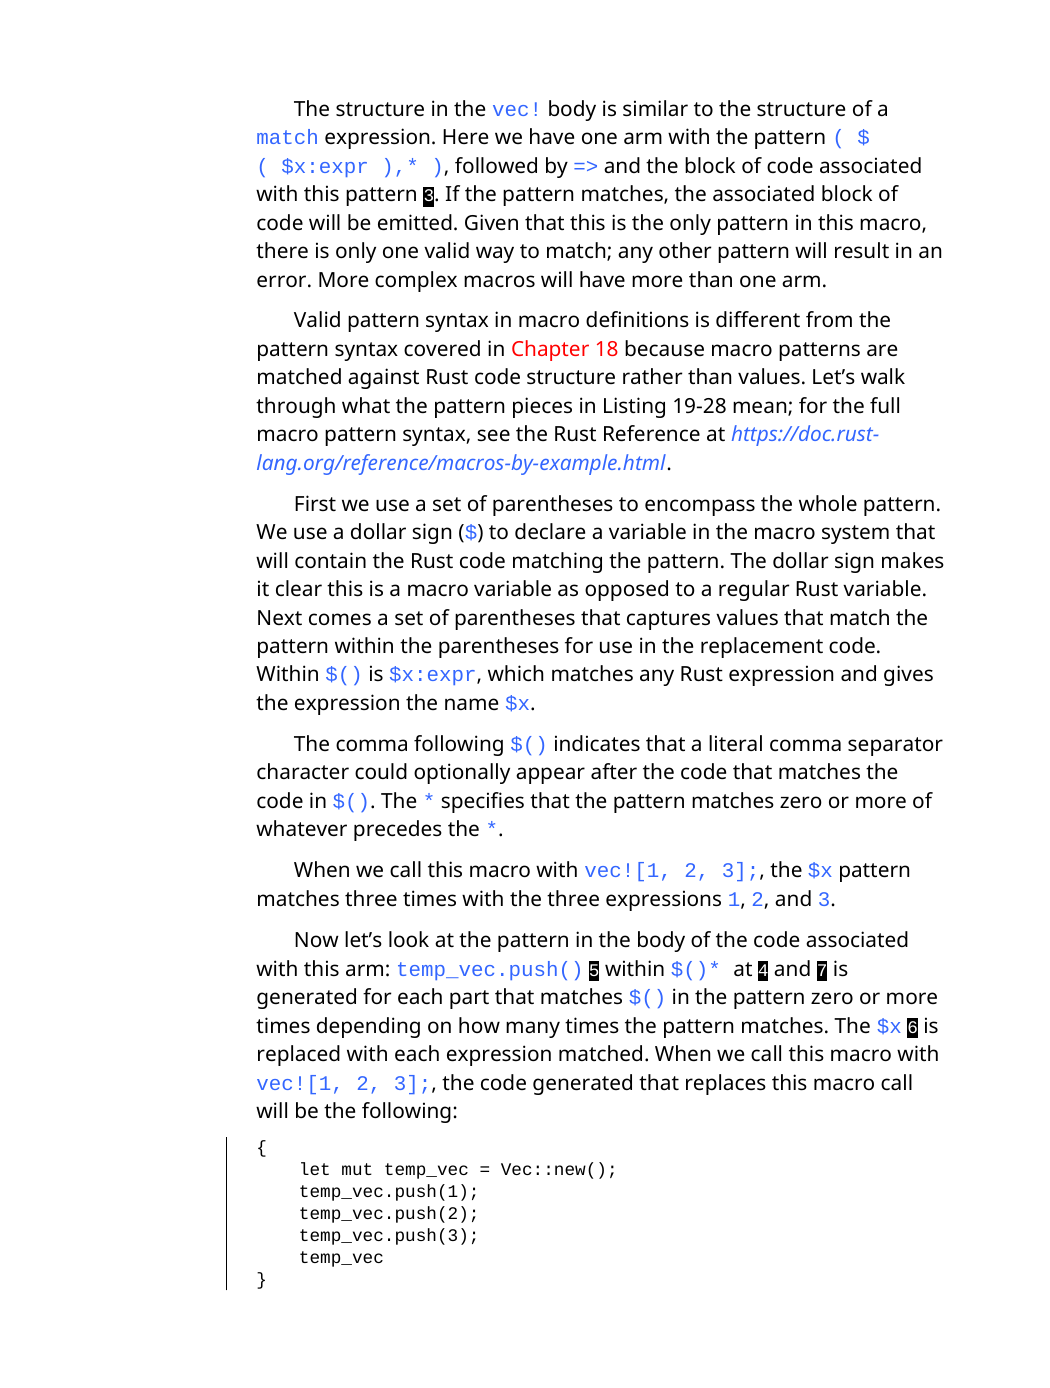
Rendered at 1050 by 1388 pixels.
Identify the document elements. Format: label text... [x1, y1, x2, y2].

text First we use a set of parentheses to encompass the whole pattern. We use a dollar sign ($) to declare a variable in the macro system that will contain the Rust code matching the pattern. The dollar sign makes it clear this is a macro variable as opposed to a regular Rust variable. Next comes a set of parentheses that captures values that match the pattern within the parentheses for use in the replacement code. Within $() is $x:expr, which matches any Rust expression and gives the expression the name $x. [256, 489, 950, 717]
text temp_vec.push(1); [227, 1181, 950, 1203]
text Now let’s look at the pattern in the body of the code associated with this arm: temp_vec.push() 5 within $()* at 4 and 7 is generated for each part that matches $() in the pattern zero or more times depending on how many times the pattern matches. The $x 6 is replaced with each expression matched. When we call this macro with vec![1, 2, 3];, the code generated that replaces this macro call will be the following: [256, 925, 950, 1125]
text The structure in the vec! body is similar to the structure of a match expression. Here we have one arm with the pattern ( $( $x:expr ),* ), followed by => and the block of code associated with this pattern 3. If the pattern matches, the associated block of code will be emitted. Given that this is the only pattern in this macro, there is only one valid way to match; any other pattern will result in an error. More complex macros will have more than one arm. [256, 94, 950, 293]
text temp_vec.push(3); [227, 1225, 950, 1247]
text { [227, 1137, 950, 1159]
text When we call this macro with vec![1, 2, 3];, the $x pattern matches three times with the three expressions 1, 2, and 3. [256, 856, 950, 913]
text Valid pattern syntax in macro definitions is different from the pattern syntax covered in Chapter 18 because macro patterns are matched against Rust code structure rather than values. Let’s walk through what the pattern pieces in Listing 19-28 mean; for the full macro pattern syntax, see the Rust Reference at https://doc.rust-lang.org/reference/macros-by-example.html. [256, 306, 950, 476]
text temp_vec [227, 1247, 950, 1268]
text let mut temp_vec = Vec::new(); [227, 1159, 950, 1181]
text } [227, 1268, 950, 1290]
text temp_vec.push(2); [227, 1203, 950, 1225]
text The comma following $() indicates that a literal comma separator character could optionally appear after the code that matches the code in $(). The * specifies that the pattern matches zero or more of whatever precedes the *. [256, 729, 950, 843]
